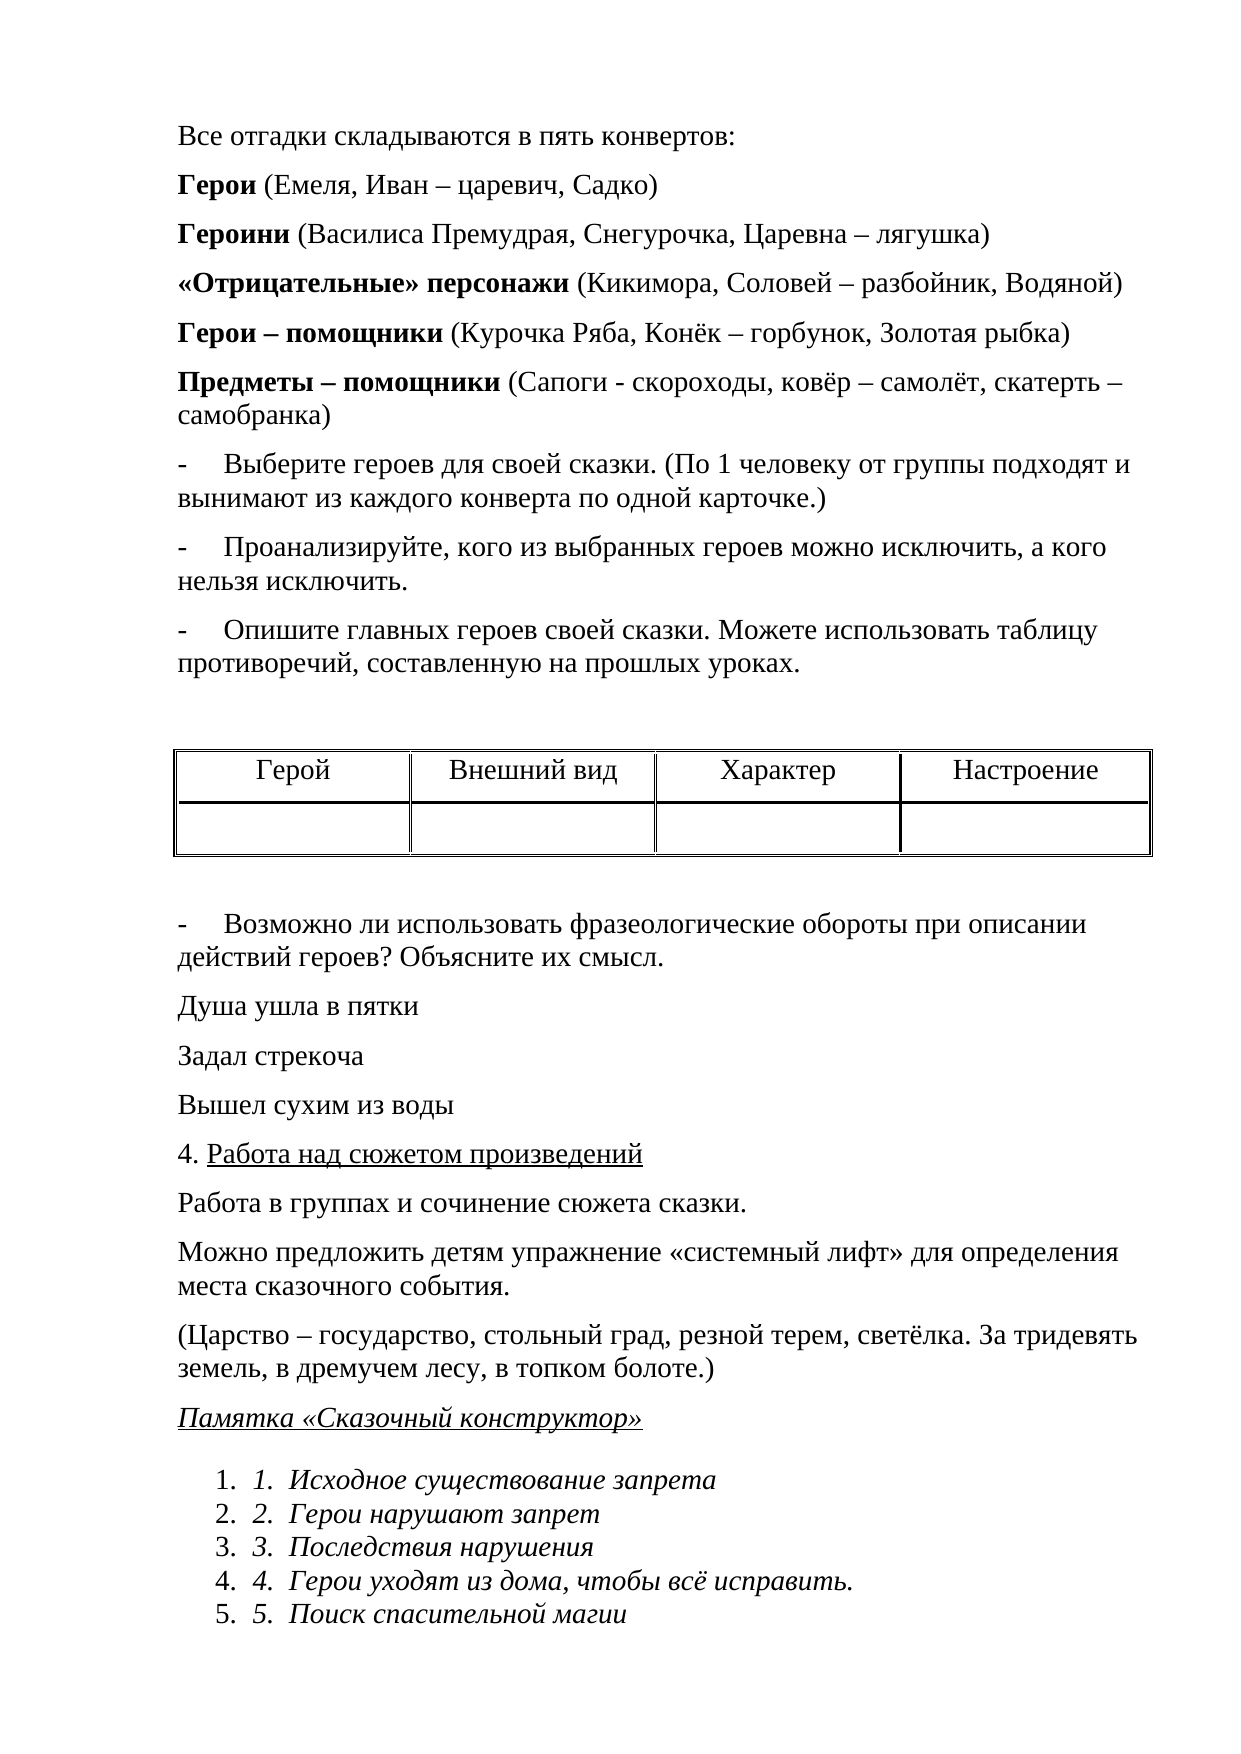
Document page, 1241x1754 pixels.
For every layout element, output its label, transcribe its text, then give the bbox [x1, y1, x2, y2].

text Можно предложить детям упражнение «системный лифт» для определения места сказочного события. [177, 1234, 1152, 1301]
text Работа в группах и сочинение сюжета сказки. [177, 1185, 1152, 1219]
table_cell [177, 801, 411, 853]
table_header Настроение [900, 752, 1149, 801]
list 4. Герои уходят из дома, чтобы всё исправить. [215, 1563, 1152, 1597]
list 1. Исходное существование запрета [215, 1462, 1152, 1496]
table_cell [900, 801, 1149, 853]
text «Отрицательные» персонажи (Кикимора, Соловей – разбойник, Водяной) [177, 266, 1152, 299]
text 4. Работа над сюжетом произведений [177, 1136, 1152, 1169]
text - Опишите главных героев своей сказки. Можете использовать таблицу противоречий, составленную на прошлых уроках. [177, 612, 1152, 679]
text Задал стрекоча [177, 1038, 1152, 1071]
list 3. Последствия нарушения [215, 1529, 1152, 1563]
table_cell [656, 804, 900, 853]
table_cell [411, 804, 656, 853]
text - Возможно ли использовать фразеологические обороты при описании действий героев? Объясните их смысл. [177, 906, 1152, 973]
table_header Герой [177, 752, 411, 801]
text Все отгадки складываются в пять конвертов: [177, 118, 1152, 152]
text Памятка «Сказочный конструктор» [177, 1400, 1152, 1433]
text (Царство – государство, стольный град, резной терем, светёлка. За тридевять земель, в дремучем лесу, в топком болоте.) [177, 1317, 1152, 1384]
text - Выберите героев для своей сказки. (По 1 человеку от группы подходят и вынимают из каждого конверта по одной карточке.) [177, 447, 1152, 514]
list 2. Герои нарушают запрет [215, 1496, 1152, 1529]
table_header Внешний вид [411, 752, 656, 801]
text - Проанализируйте, кого из выбранных героев можно исключить, а кого нельзя исключить. [177, 529, 1152, 596]
text Предметы – помощники (Сапоги - скороходы, ковёр – самолёт, скатерть – самобранка) [177, 364, 1152, 431]
table_header Характер [656, 750, 900, 801]
text Герои – помощники (Курочка Ряба, Конёк – горбунок, Золотая рыбка) [177, 315, 1152, 348]
list 5. Поиск спасительной магии [215, 1597, 1152, 1630]
text Героини (Василиса Премудрая, Снегурочка, Царевна – лягушка) [177, 216, 1152, 250]
text Вышел сухим из воды [177, 1087, 1152, 1120]
text Герои (Емеля, Иван – царевич, Садко) [177, 167, 1152, 201]
text Душа ушла в пятки [177, 988, 1152, 1022]
